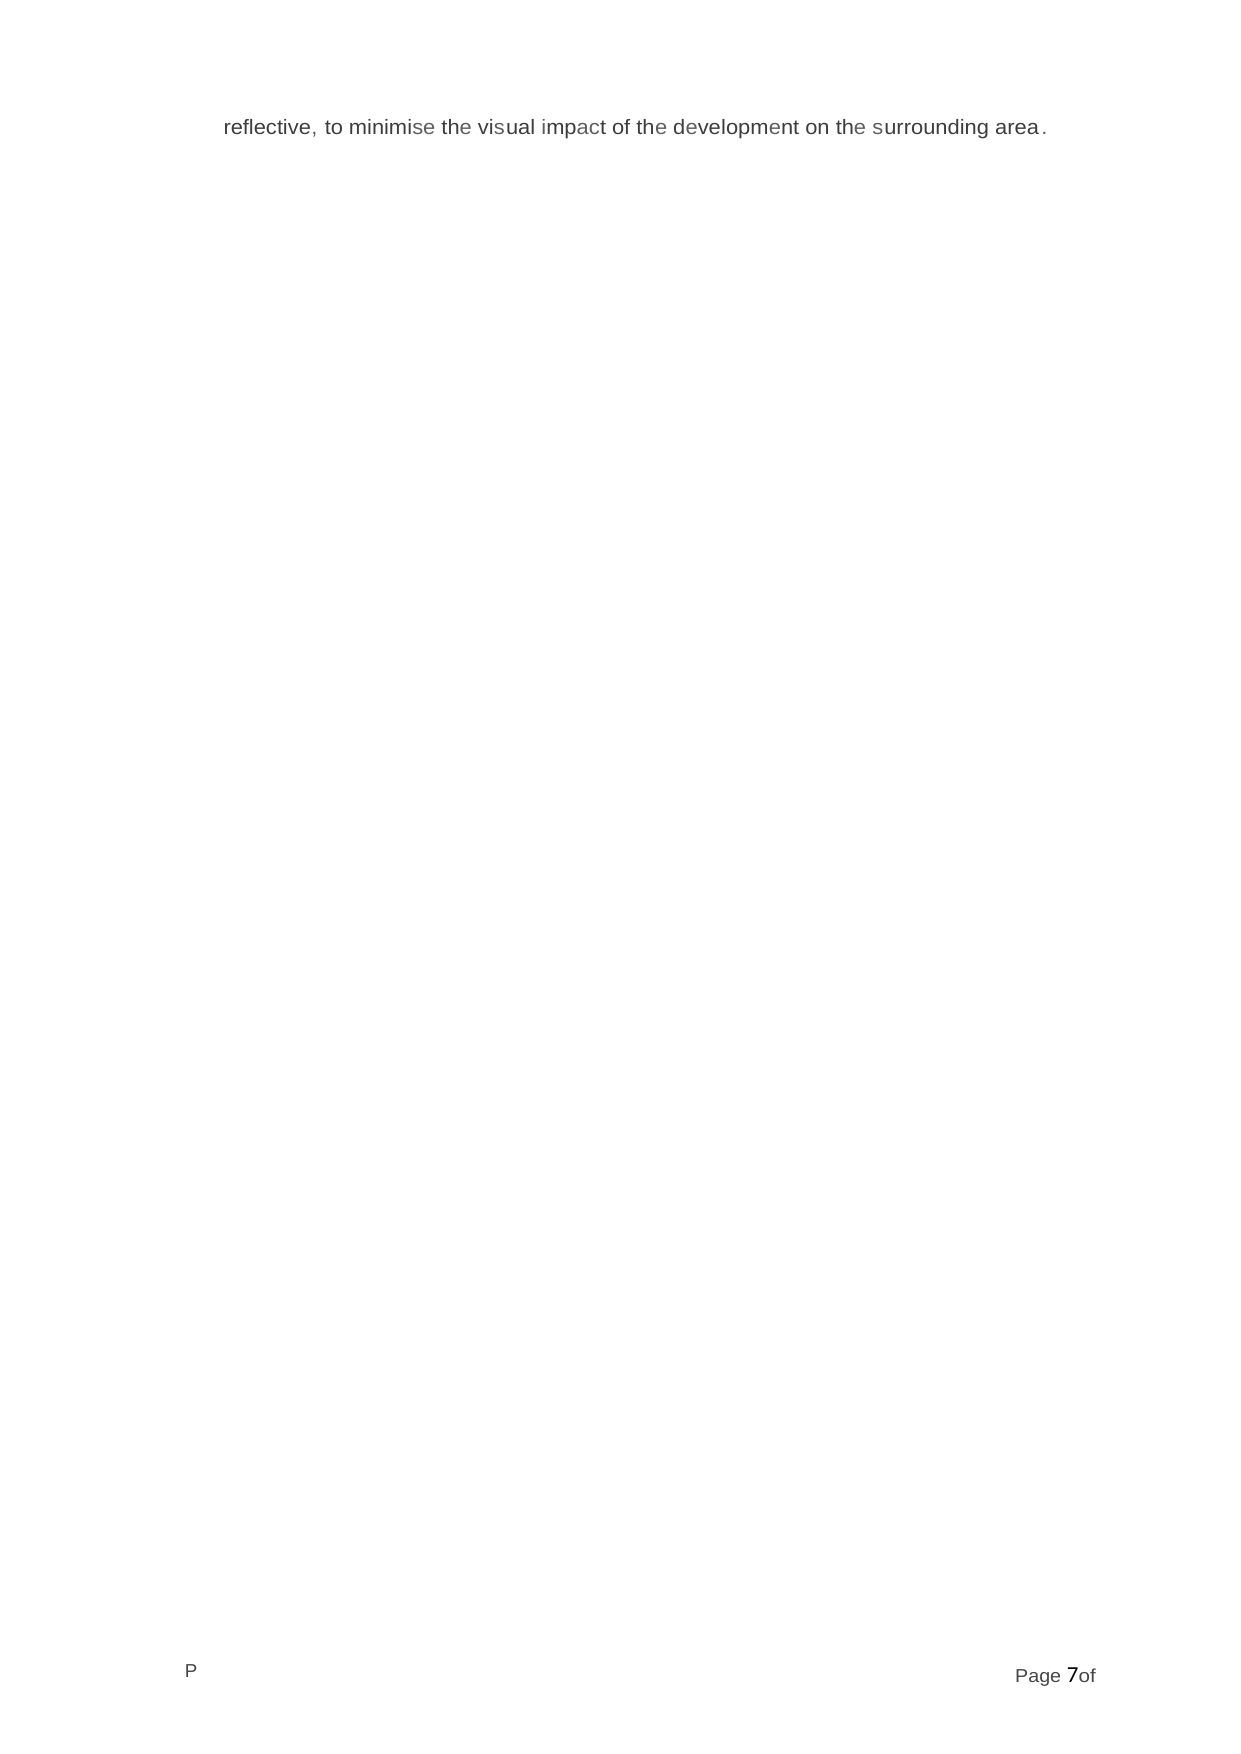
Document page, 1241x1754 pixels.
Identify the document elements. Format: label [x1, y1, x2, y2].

list [187, 114, 1097, 138]
